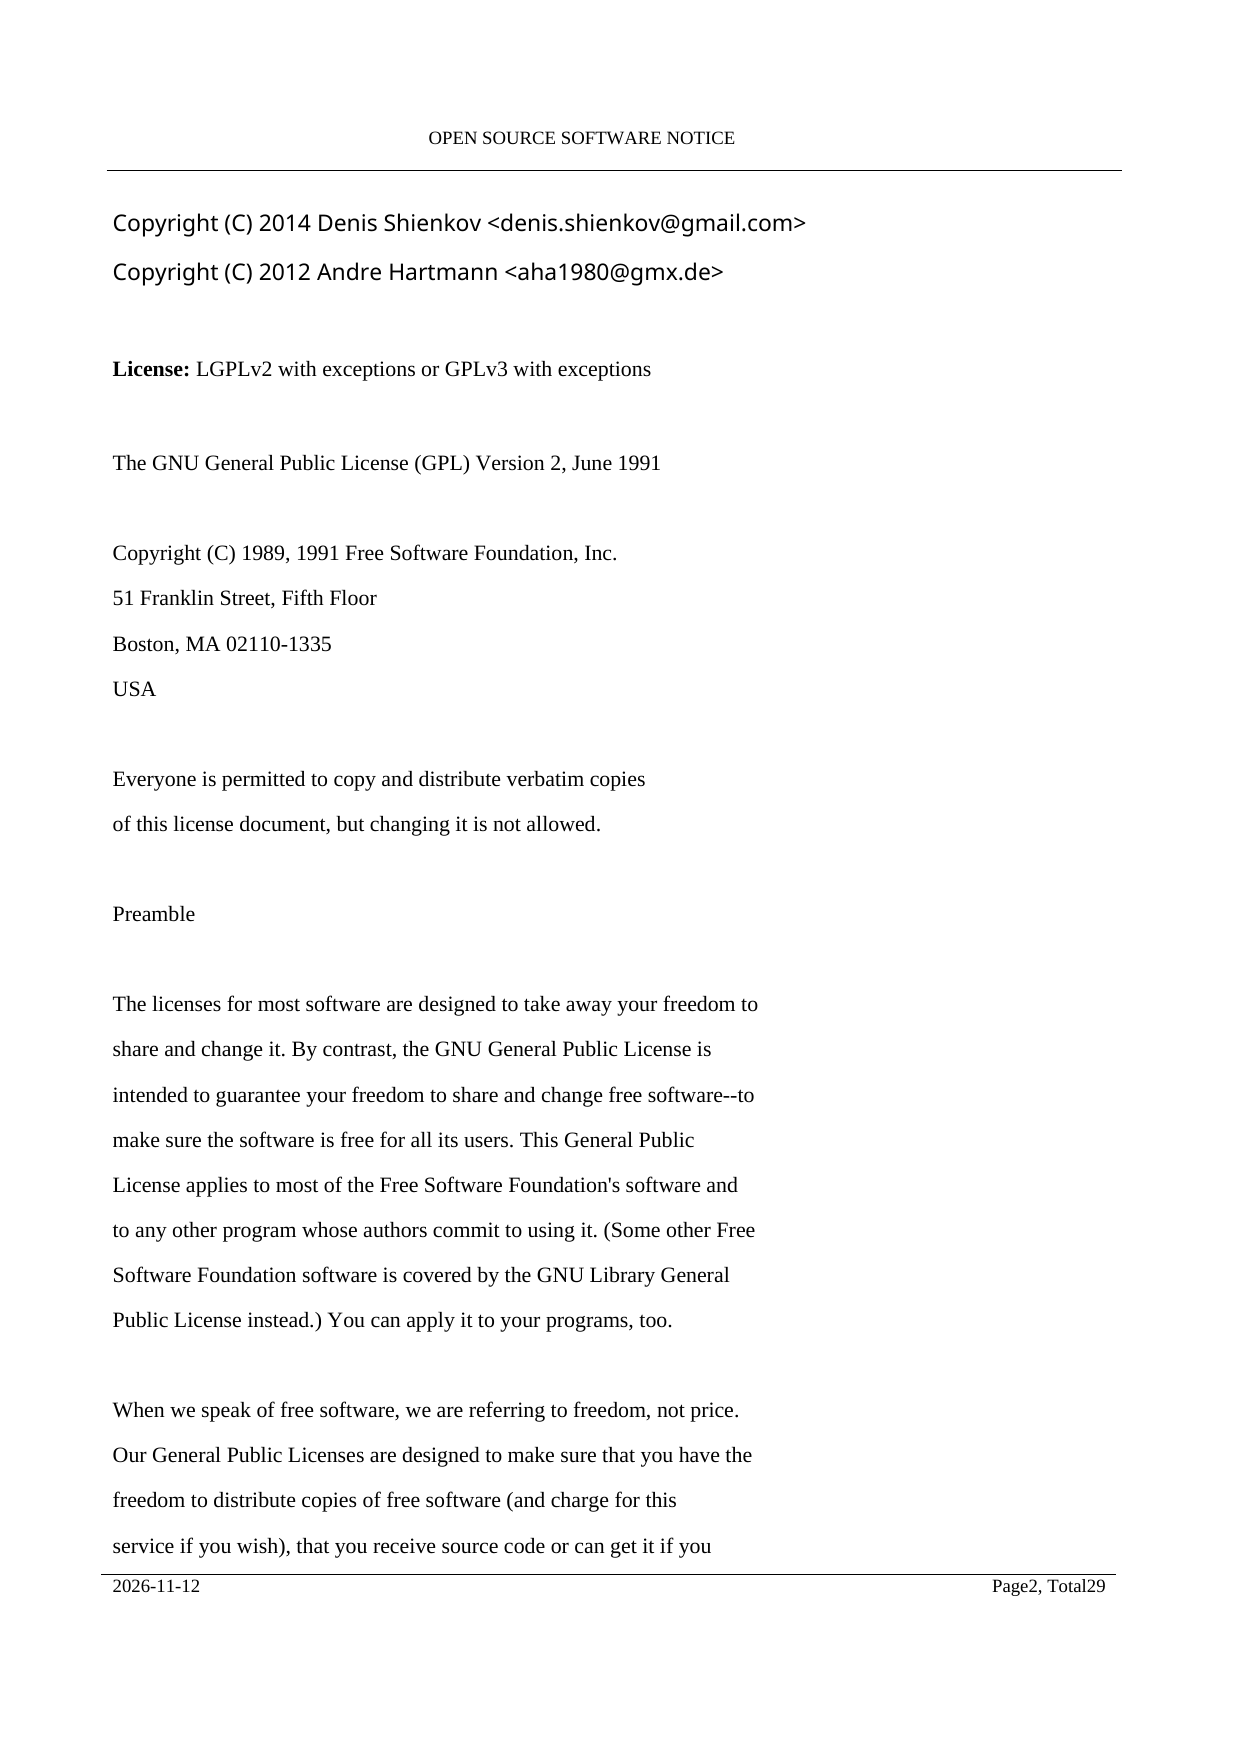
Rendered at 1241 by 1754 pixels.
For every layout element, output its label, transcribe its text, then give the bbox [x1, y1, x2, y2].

text The GNU General Public License (GPL) Version 2, June 1991 [112, 398, 1128, 479]
text Copyright (C) 1989, 1991 Free Software Foundation, Inc. [112, 537, 1128, 569]
text 51 Franklin Street, Fifth Floor [112, 582, 1128, 614]
text of this license document, but changing it is not allowed. [112, 807, 1128, 840]
text Public License instead.) You can apply it to your programs, too. [112, 1303, 1128, 1336]
text When we speak of free software, we are referring to freedom, not price. [112, 1394, 1128, 1426]
text License applies to most of the Free Software Foundation's software and [112, 1168, 1128, 1201]
text Everyone is permitted to copy and distribute verbatim copies [112, 762, 1128, 795]
text The licenses for most software are designed to take away your freedom to [112, 988, 1128, 1020]
text freedom to distribute copies of free software (and charge for this [112, 1484, 1128, 1516]
text to any other program whose authors commit to using it. (Some other Free [112, 1213, 1128, 1246]
text USA [112, 672, 1128, 704]
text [112, 206, 1128, 336]
text Preamble [112, 897, 1128, 930]
text Software Foundation software is covered by the GNU Library General [112, 1258, 1128, 1291]
text intended to guarantee your freedom to share and change free software--to [112, 1078, 1128, 1110]
text Boston, MA 02110-1335 [112, 627, 1128, 659]
text share and change it. By contrast, the GNU General Public License is [112, 1033, 1128, 1065]
text License: LGPLv2 with exceptions or GPLv3 with exceptions [112, 353, 1128, 385]
text Our General Public Licenses are designed to make sure that you have the [112, 1439, 1128, 1471]
text service if you wish), that you receive source code or can get it if you [112, 1529, 1128, 1561]
text make sure the software is free for all its users. This General Public [112, 1123, 1128, 1156]
